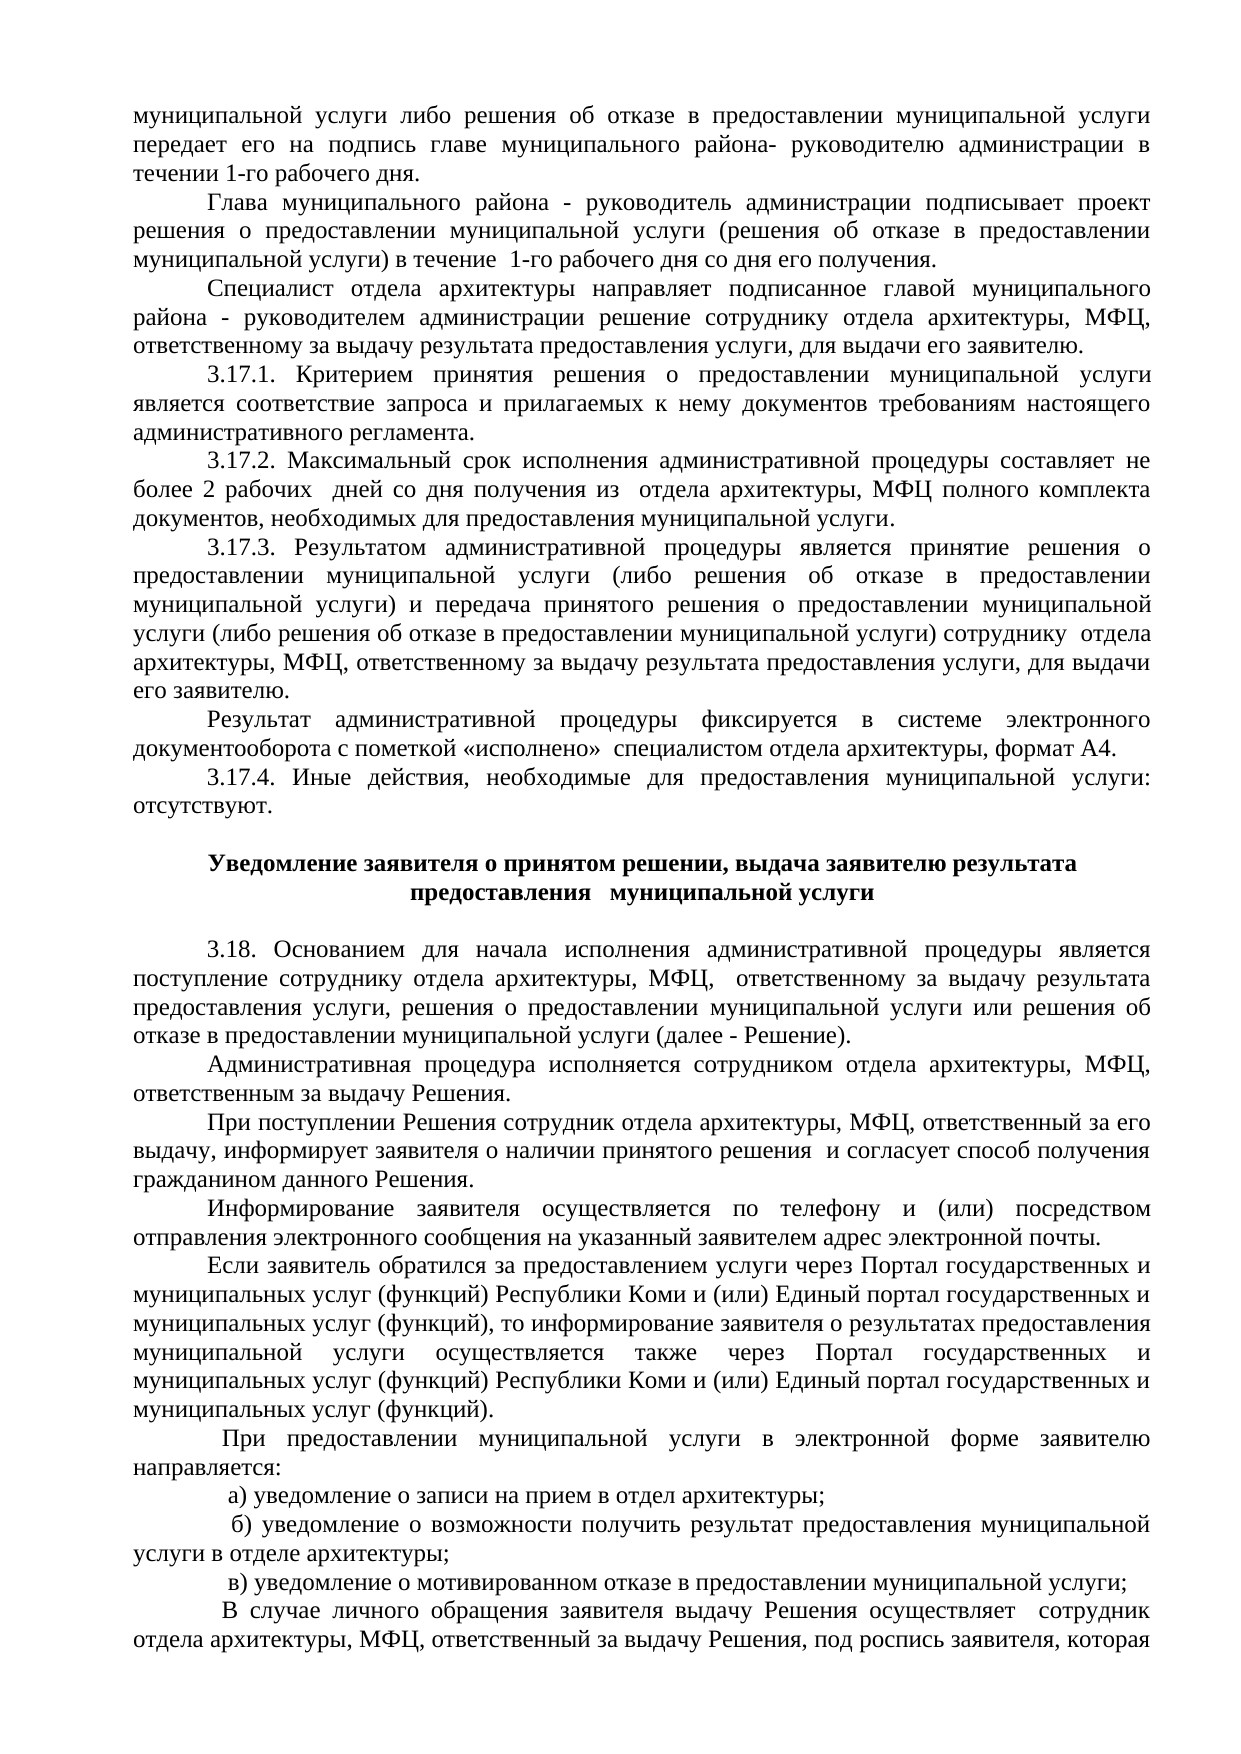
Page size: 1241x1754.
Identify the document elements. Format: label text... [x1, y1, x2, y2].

text в) уведомление о мотивированном отказе в предоставлении муниципальной услуги; [133, 1567, 1151, 1595]
text При поступлении Решения сотрудник отдела архитектуры, МФЦ, ответственный за его выдачу, информирует заявителя о наличии принятого решения и согласует способ получения гражданином данного Решения. [133, 1107, 1152, 1193]
text 3.17.1. Критерием принятия решения о предоставлении муниципальной услуги является соответствие запроса и прилагаемых к нему документов требованиям настоящего административного регламента. [133, 359, 1152, 445]
text 3.17.3. Результатом административной процедуры является принятие решения о предоставлении муниципальной услуги (либо решения об отказе в предоставлении муниципальной услуги) и передача принятого решения о предоставлении муниципальной услуги (либо решения об отказе в предоставлении муниципальной услуги) сотруднику отдела архитектуры, МФЦ, ответственному за выдачу результата предоставления услуги, для выдачи его заявителю. [133, 532, 1152, 704]
text а) уведомление о записи на прием в отдел архитектуры; [133, 1480, 1151, 1509]
text 3.17.4. Иные действия, необходимые для предоставления муниципальной услуги: отсутствуют. [133, 762, 1152, 819]
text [133, 1595, 1151, 1653]
text б) уведомление о возможности получить результат предоставления муниципальной услуги в отделе архитектуры; [133, 1509, 1151, 1567]
text Если заявитель обратился за предоставлением услуги через Портал государственных и муниципальных услуг (функций) Республики Коми и (или) Единый портал государственных и муниципальных услуг (функций), то информирование заявителя о результатах предоставления муниципальной услуги осуществляется также через Портал государственных и муниципальных услуг (функций) Республики Коми и (или) Единый портал государственных и муниципальных услуг (функций). [133, 1250, 1152, 1423]
text Информирование заявителя осуществляется по телефону и (или) посредством отправления электронного сообщения на указанный заявителем адрес электронной почты. [133, 1193, 1152, 1250]
text 3.18. Основанием для начала исполнения административной процедуры является поступление сотруднику отдела архитектуры, МФЦ, ответственному за выдачу результата предоставления услуги, решения о предоставлении муниципальной услуги или решения об отказе в предоставлении муниципальной услуги (далее - Решение). [133, 934, 1152, 1049]
text 3.17.2. Максимальный срок исполнения административной процедуры составляет не более 2 рабочих дней со дня получения из отдела архитектуры, МФЦ полного комплекта документов, необходимых для предоставления муниципальной услуги. [133, 445, 1152, 532]
text Специалист отдела архитектуры направляет подписанное главой муниципального района - руководителем администрации решение сотруднику отдела архитектуры, МФЦ, ответственному за выдачу результата предоставления услуги, для выдачи его заявителю. [133, 273, 1152, 359]
text Административная процедура исполняется сотрудником отдела архитектуры, МФЦ, ответственным за выдачу Решения. [133, 1049, 1152, 1107]
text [133, 100, 1152, 187]
text Уведомление заявителя о принятом решении, выдача заявителю результата предоставления муниципальной услуги [133, 848, 1152, 905]
text Результат административной процедуры фиксируется в системе электронного документооборота с пометкой «исполнено» специалистом отдела архитектуры, формат А4. [133, 704, 1152, 762]
text Глава муниципального района - руководитель администрации подписывает проект решения о предоставлении муниципальной услуги (решения об отказе в предоставлении муниципальной услуги) в течение 1-го рабочего дня со дня его получения. [133, 187, 1152, 273]
text При предоставлении муниципальной услуги в электронной форме заявителю направляется: [133, 1423, 1152, 1480]
